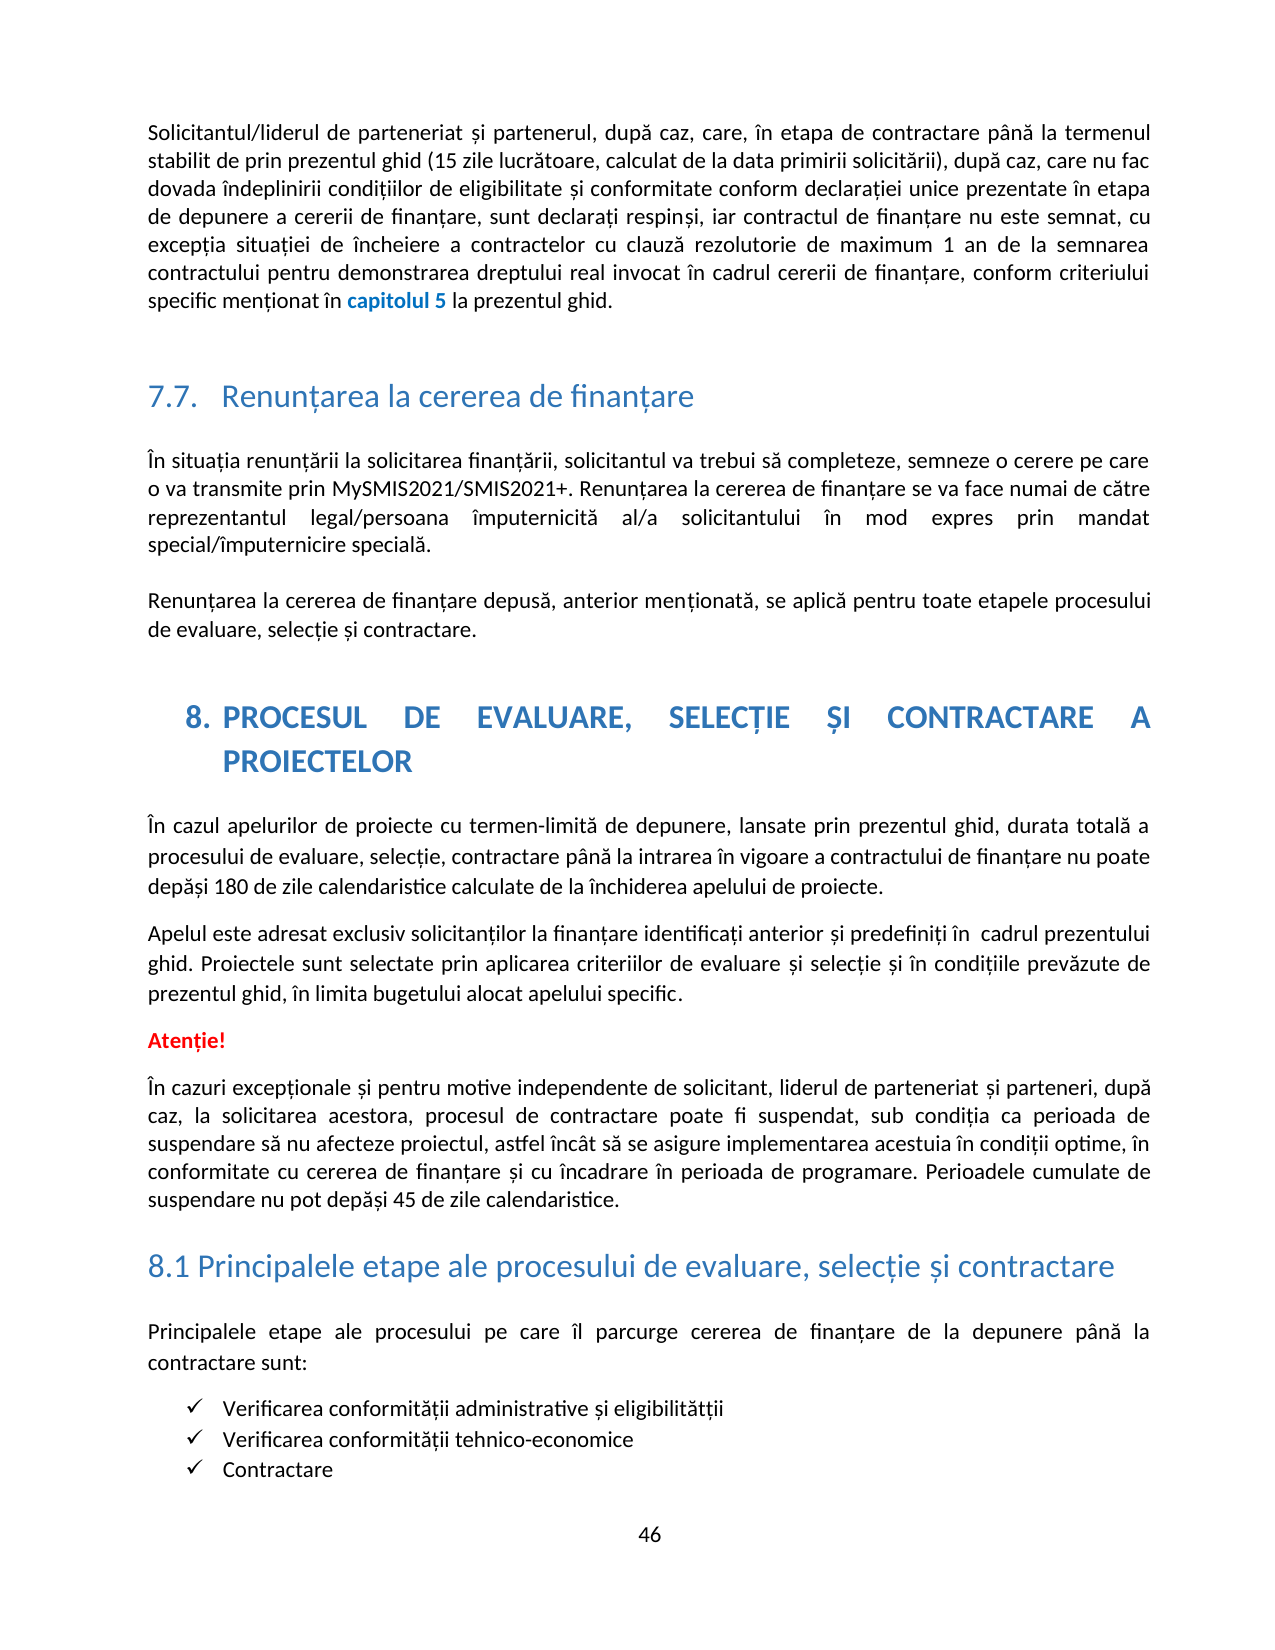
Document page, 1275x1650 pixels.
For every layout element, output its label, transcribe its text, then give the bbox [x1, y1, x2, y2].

text Apelul este adresat exclusiv solicitanților la finanțare identificați anterior și predefiniți în cadrul prezentului ghid. Proiectele sunt selectate prin aplicarea criteriilor de evaluare și selecție și în condițiile prevăzute de prezentul ghid, în limita bugetului alocat apelului specific. [148, 919, 1152, 1007]
text Renunțarea la cererea de finanțare depusă, anterior menţionată, se aplică pentru toate etapele procesului de evaluare, selecție și contractare. [148, 587, 1152, 643]
text Principalele etape ale procesului pe care îl parcurge cererea de finanțare de la depunere până la contractare sunt: [148, 1317, 1152, 1376]
text În cazul apelurilor de proiecte cu termen-limită de depunere, lansate prin prezentul ghid, durata totală a procesului de evaluare, selecție, contractare până la intrarea în vigoare a contractului de finanțare nu poate depăși 180 de zile calendaristice calculate de la închiderea apelului de proiecte. [148, 812, 1152, 900]
subtitle PROCESUL DE EVALUARE, SELECȚIE ȘI CONTRACTARE A PROIECTELOR [185, 696, 1152, 780]
text În situaţia renunțării la solicitarea finanțării, solicitantul va trebui să completeze, semneze o cerere pe care o va transmite prin MySMIS2021/SMIS2021+. Renunțarea la cererea de finanțare se va face numai de către reprezentantul legal/persoana împuternicită al/a solicitantului în mod expres prin mandat special/împuternicire specială. [148, 447, 1152, 559]
subtitle 7.7. Renunțarea la cererea de finanțare [148, 374, 1152, 415]
list Contractare [185, 1455, 1152, 1483]
list Verificarea conformității administrative și eligibilitătții [185, 1394, 1152, 1422]
text Atenție! [148, 1026, 1152, 1054]
text Solicitantul/liderul de parteneriat și partenerul, după caz, care, în etapa de contractare până la termenul stabilit de prin prezentul ghid (15 zile lucrătoare, calculat de la data primirii solicitării), după caz, care nu fac dovada îndeplinirii condițiilor de eligibilitate și conformitate conform declarației unice prezentate în etapa de depunere a cererii de finanțare, sunt declarați respinși, iar contractul de finanțare nu este semnat, cu excepția situației de încheiere a contractelor cu clauză rezolutorie de maximum 1 an de la semnarea contractului pentru demonstrarea dreptului real invocat în cadrul cererii de finanțare, conform criteriului specific menționat în capitolul 5 la prezentul ghid. [148, 118, 1152, 314]
list Verificarea conformității tehnico-economice [185, 1425, 1152, 1453]
text În cazuri excepționale și pentru motive independente de solicitant, liderul de parteneriat și parteneri, după caz, la solicitarea acestora, procesul de contractare poate fi suspendat, sub condiția ca perioada de suspendare să nu afecteze proiectul, astfel încât să se asigure implementarea acestuia în condiții optime, în conformitate cu cererea de finanțare și cu încadrare în perioada de programare. Perioadele cumulate de suspendare nu pot depăși 45 de zile calendaristice. [148, 1073, 1152, 1213]
subtitle 8.1 Principalele etape ale procesului de evaluare, selecție și contractare [148, 1245, 1152, 1286]
